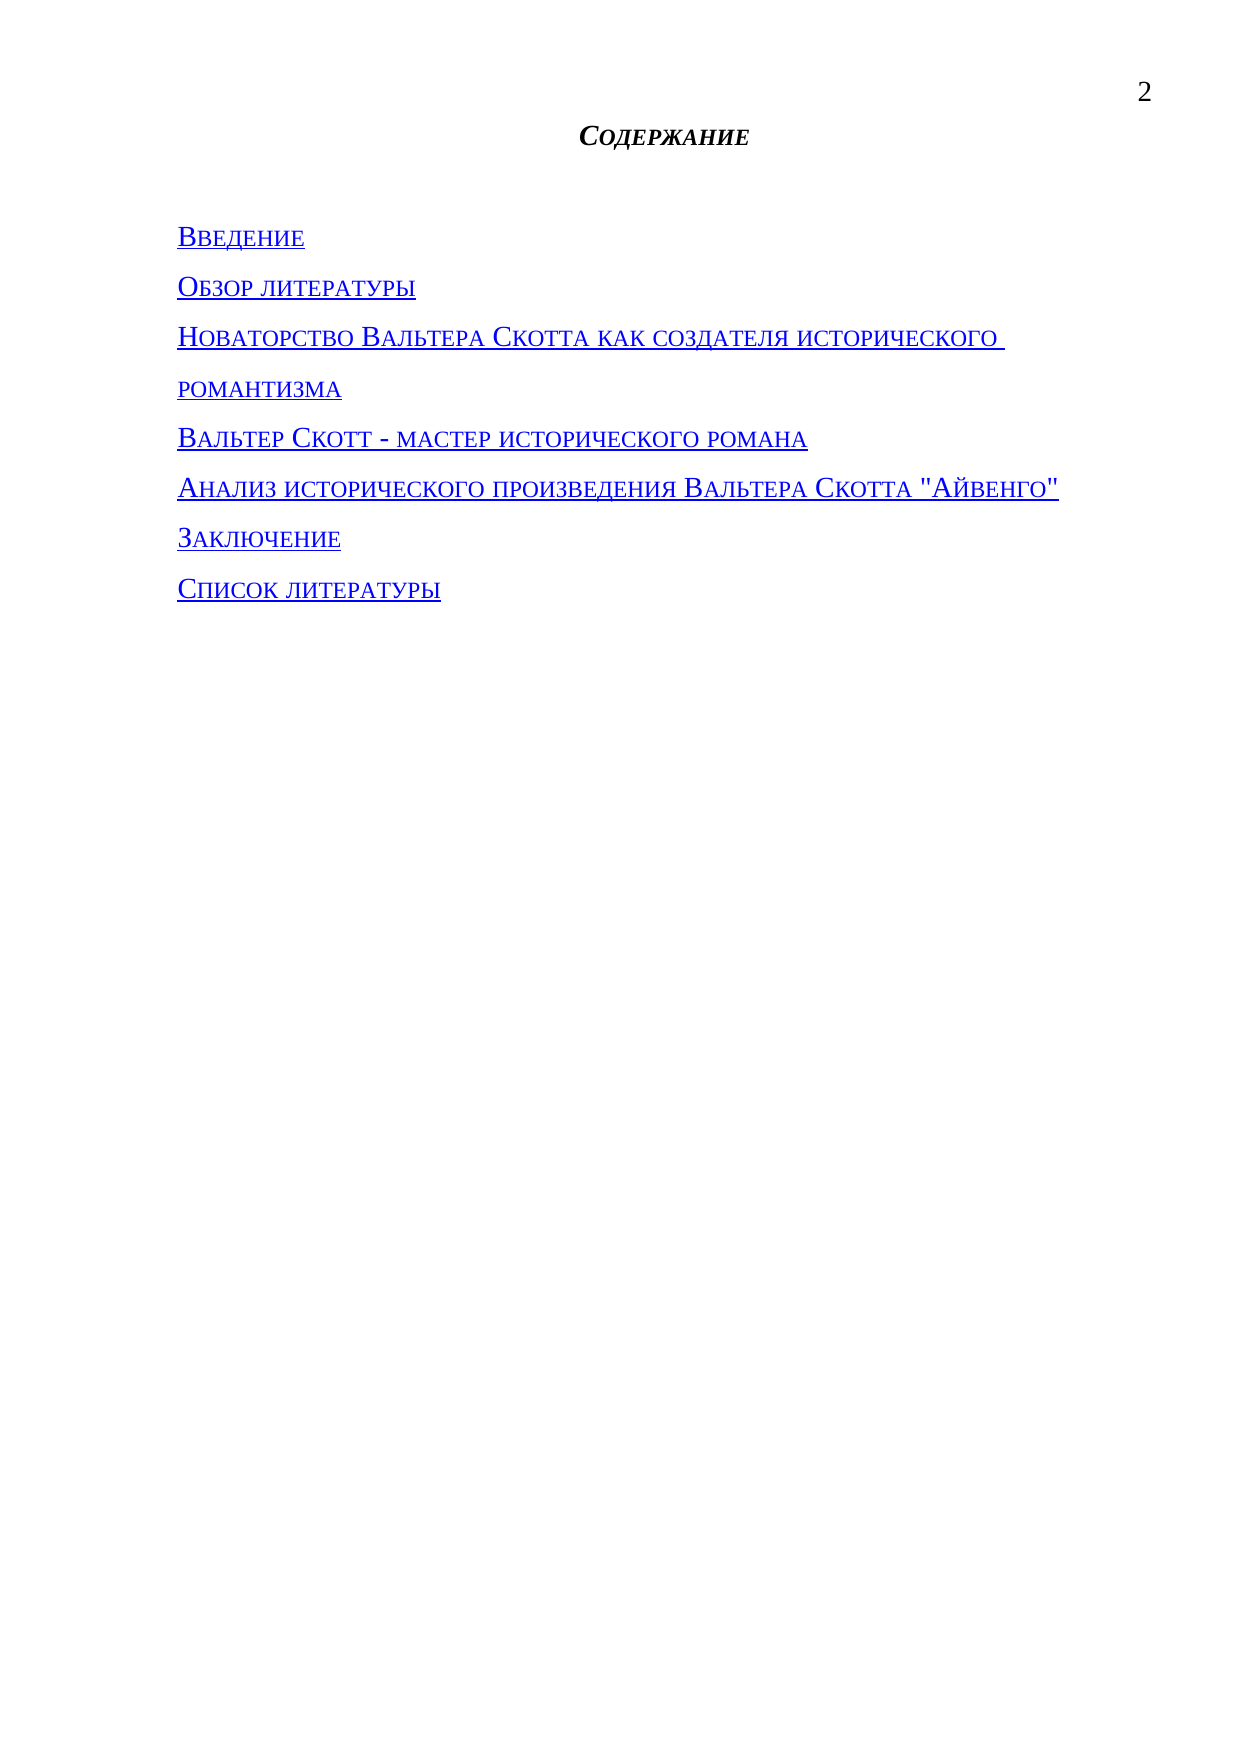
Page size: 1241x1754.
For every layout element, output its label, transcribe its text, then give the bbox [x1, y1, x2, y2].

text Список литературы [177, 571, 1152, 604]
text Заключение [177, 521, 1152, 554]
text Вальтер Скотт - мастер исторического романа [177, 420, 1152, 453]
text Анализ исторического произведения Вальтера Скотта "Айвенго" [177, 470, 1152, 504]
text Новаторство Вальтера Скотта как создателя исторического романтизма [177, 319, 1152, 403]
text Содержание [177, 118, 1152, 152]
text Введение [177, 219, 1152, 252]
text Обзор литературы [177, 269, 1152, 303]
